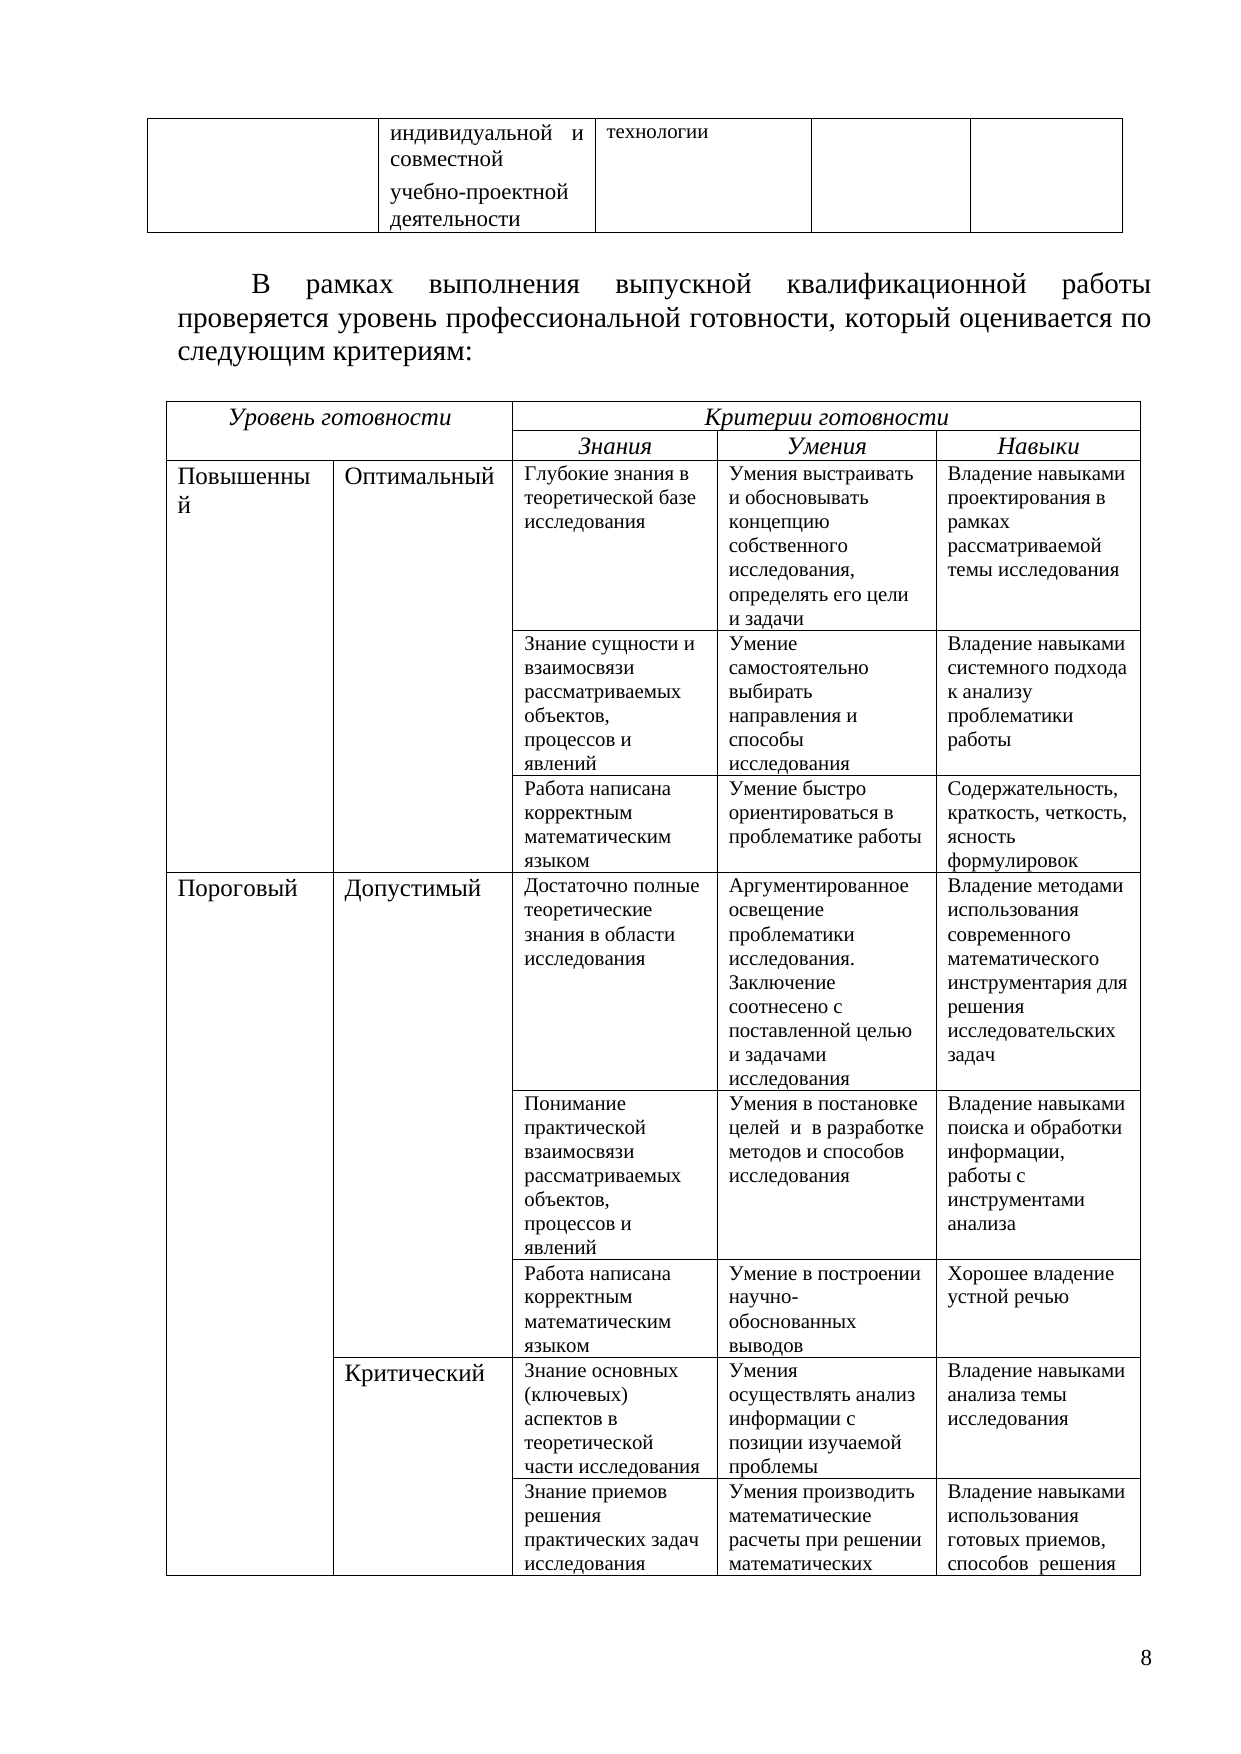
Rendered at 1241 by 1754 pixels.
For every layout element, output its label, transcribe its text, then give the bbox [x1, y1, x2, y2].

table_cell Умения в постановке целей и в разработке методов и способов исследования [718, 1091, 936, 1259]
table_cell Умения выстраивать и обосновывать концепцию собственного исследования, определять его цели и задачи [718, 461, 936, 629]
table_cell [718, 1479, 936, 1575]
table_cell Знания [513, 431, 717, 460]
table_cell Хорошее владение устной речью [937, 1260, 1140, 1357]
table_cell Владение навыками анализа темы исследования [937, 1358, 1140, 1478]
table_cell Умение в построении научно-обоснованных выводов [718, 1260, 936, 1357]
table_header Уровень готовности [167, 402, 512, 460]
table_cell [937, 1479, 1140, 1575]
table_cell Достаточно полные теоретические знания в области исследования [513, 873, 717, 1090]
table_cell Владение навыками системного подхода к анализу проблематики работы [937, 631, 1140, 775]
table_cell Оптимальный [334, 461, 512, 872]
table_cell Работа написана корректным математическим языком [513, 1260, 717, 1357]
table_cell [513, 1479, 717, 1575]
table_cell Допустимый [334, 873, 512, 1357]
table_cell Умение быстро ориентироваться в проблематике работы [718, 776, 936, 872]
table_cell Пороговый [167, 873, 333, 1575]
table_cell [379, 119, 595, 232]
table_cell Аргументированное освещение проблематики исследования. Заключение соотнесено с поставленной целью и задачами исследования [718, 873, 936, 1090]
table_cell Глубокие знания в теоретической базе исследования [513, 461, 717, 629]
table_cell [148, 119, 378, 232]
table_cell Владение навыками проектирования в рамках рассматриваемой темы исследования [937, 461, 1140, 629]
table_cell Навыки [937, 431, 1140, 460]
table_header Критерии готовности [513, 402, 1140, 430]
table_cell Понимание практической взаимосвязи рассматриваемых объектов, процессов и явлений [513, 1091, 717, 1259]
table_cell Знание основных (ключевых) аспектов в теоретической части исследования [513, 1358, 717, 1478]
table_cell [971, 119, 1122, 232]
table_cell Умение самостоятельно выбирать направления и способы исследования [718, 631, 936, 775]
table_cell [812, 119, 970, 232]
table_cell Критический [334, 1358, 512, 1575]
table_cell Работа написана корректным математическим языком [513, 776, 717, 872]
table_cell Владение методами использования современного математического инструментария для решения исследовательских задач [937, 873, 1140, 1090]
table_cell Умения [718, 431, 936, 460]
table_cell Содержательность, краткость, четкость, ясность формулировок [937, 776, 1140, 872]
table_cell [596, 119, 811, 232]
text В рамках выполнения выпускной квалификационной работы проверяется уровень профессиональной готовности, который оценивается по следующим критериям: [177, 266, 1152, 367]
table_cell Повышенный [167, 461, 333, 872]
table_cell Знание сущности и взаимосвязи рассматриваемых объектов, процессов и явлений [513, 631, 717, 775]
table_cell Владение навыками поиска и обработки информации, работы с инструментами анализа [937, 1091, 1140, 1259]
table_cell Умения осуществлять анализ информации с позиции изучаемой проблемы [718, 1358, 936, 1478]
